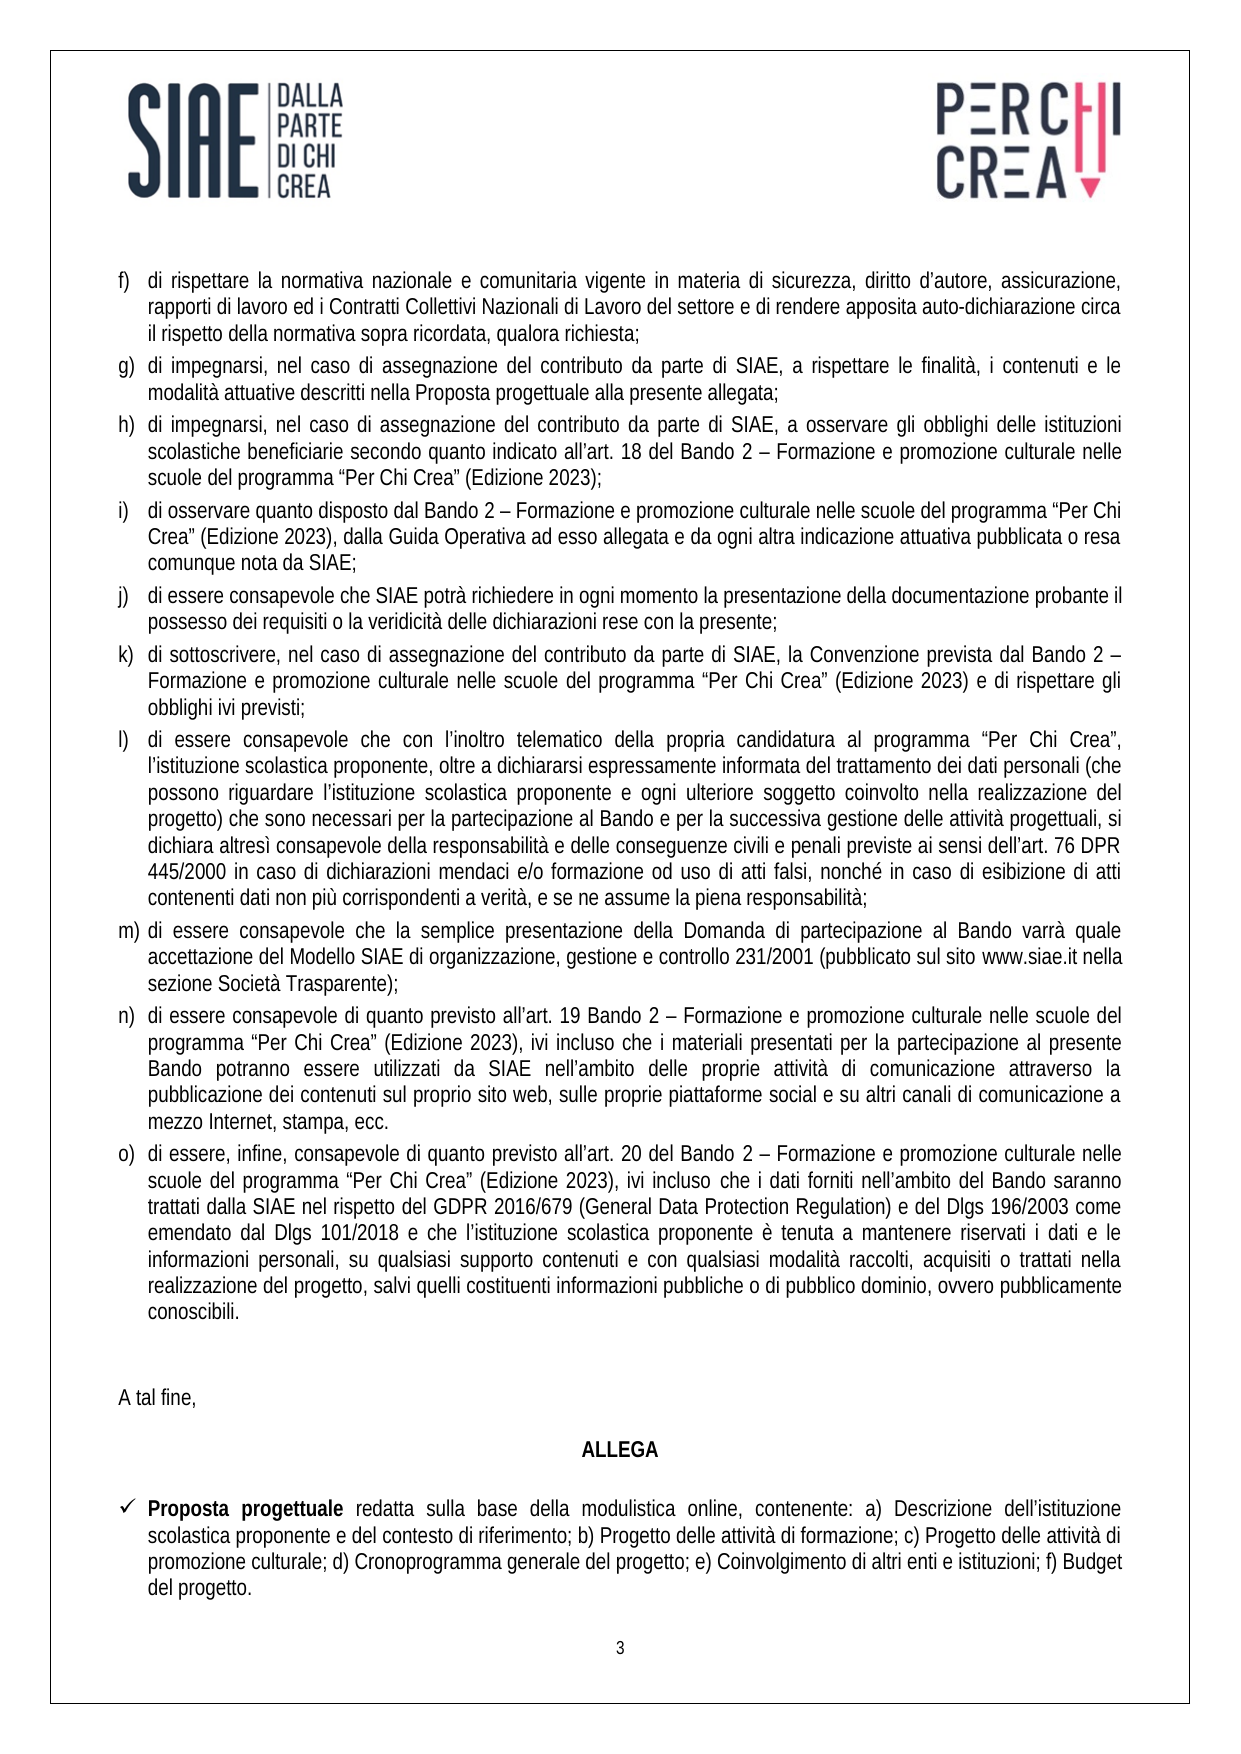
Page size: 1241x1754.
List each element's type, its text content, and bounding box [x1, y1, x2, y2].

list di sottoscrivere, nel caso di assegnazione del contributo da parte di SIAE, la Convenzione prevista dal Bando 2 – Formazione e promozione culturale nelle scuole del programma “Per Chi Crea” (Edizione 2023) e di rispettare gli obblighi ivi previsti; [118, 641, 1122, 720]
list di rispettare la normativa nazionale e comunitaria vigente in materia di sicurezza, diritto d’autore, assicurazione, rapporti di lavoro ed i Contratti Collettivi Nazionali di Lavoro del settore e di rendere apposita auto-dichiarazione circa il rispetto della normativa sopra ricordata, qualora richiesta; [118, 267, 1122, 346]
picture [118, 74, 353, 211]
list di essere consapevole di quanto previsto all’art. 19 Bando 2 – Formazione e promozione culturale nelle scuole del programma “Per Chi Crea” (Edizione 2023), ivi incluso che i materiali presentati per la partecipazione al presente Bando potranno essere utilizzati da SIAE nell’ambito delle proprie attività di comunicazione attraverso la pubblicazione dei contenuti sul proprio sito web, sulle proprie piattaforme social e su altri canali di comunicazione a mezzo Internet, stampa, ecc. [118, 1002, 1122, 1134]
list di essere, infine, consapevole di quanto previsto all’art. 20 del Bando 2 – Formazione e promozione culturale nelle scuole del programma “Per Chi Crea” (Edizione 2023), ivi incluso che i dati forniti nell’ambito del Bando saranno trattati dalla SIAE nel rispetto del GDPR 2016/679 (General Data Protection Regulation) e del Dlgs 196/2003 come emendato dal Dlgs 101/2018 e che l’istituzione scolastica proponente è tenuta a mantenere riservati i dati e le informazioni personali, su qualsiasi supporto contenuti e con qualsiasi modalità raccolti, acquisiti o trattati nella realizzazione del progetto, salvi quelli costituenti informazioni pubbliche o di pubblico dominio, ovvero pubblicamente conoscibili. [118, 1140, 1122, 1325]
list Proposta progettuale redatta sulla base della modulistica online, contenente: a) Descrizione dell’istituzione scolastica proponente e del contesto di riferimento; b) Progetto delle attività di formazione; c) Progetto delle attività di promozione culturale; d) Cronoprogramma generale del progetto; e) Coinvolgimento di altri enti e istituzioni; f) Budget del progetto. [118, 1495, 1122, 1601]
picture [912, 73, 1147, 210]
list di essere consapevole che SIAE potrà richiedere in ogni momento la presentazione della documentazione probante il possesso dei requisiti o la veridicità delle dichiarazioni rese con la presente; [118, 582, 1122, 634]
list di impegnarsi, nel caso di assegnazione del contributo da parte di SIAE, a rispettare le finalità, i contenuti e le modalità attuative descritti nella Proposta progettuale alla presente allegata; [118, 352, 1122, 405]
text A tal fine, [118, 1384, 1122, 1410]
list di essere consapevole che la semplice presentazione della Domanda di partecipazione al Bando varrà quale accettazione del Modello SIAE di organizzazione, gestione e controllo 231/2001 (pubblicato sul sito www.siae.it nella sezione Società Trasparente); [118, 917, 1122, 996]
list di essere consapevole che con l’inoltro telematico della propria candidatura al programma “Per Chi Crea”, l’istituzione scolastica proponente, oltre a dichiararsi espressamente informata del trattamento dei dati personali (che possono riguardare l’istituzione scolastica proponente e ogni ulteriore soggetto coinvolto nella realizzazione del progetto) che sono necessari per la partecipazione al Bando e per la successiva gestione delle attività progettuali, si dichiara altresì consapevole della responsabilità e delle conseguenze civili e penali previste ai sensi dell’art. 76 DPR 445/2000 in caso di dichiarazioni mendaci e/o formazione od uso di atti falsi, nonché in caso di esibizione di atti contenenti dati non più corrispondenti a verità, e se ne assume la piena responsabilità; [118, 726, 1122, 911]
list di osservare quanto disposto dal Bando 2 – Formazione e promozione culturale nelle scuole del programma “Per Chi Crea” (Edizione 2023), dalla Guida Operativa ad esso allegata e da ogni altra indicazione attuativa pubblicata o resa comunque nota da SIAE; [118, 497, 1122, 576]
text ALLEGA [118, 1436, 1122, 1463]
list di impegnarsi, nel caso di assegnazione del contributo da parte di SIAE, a osservare gli obblighi delle istituzioni scolastiche beneficiarie secondo quanto indicato all’art. 18 del Bando 2 – Formazione e promozione culturale nelle scuole del programma “Per Chi Crea” (Edizione 2023); [118, 411, 1122, 490]
